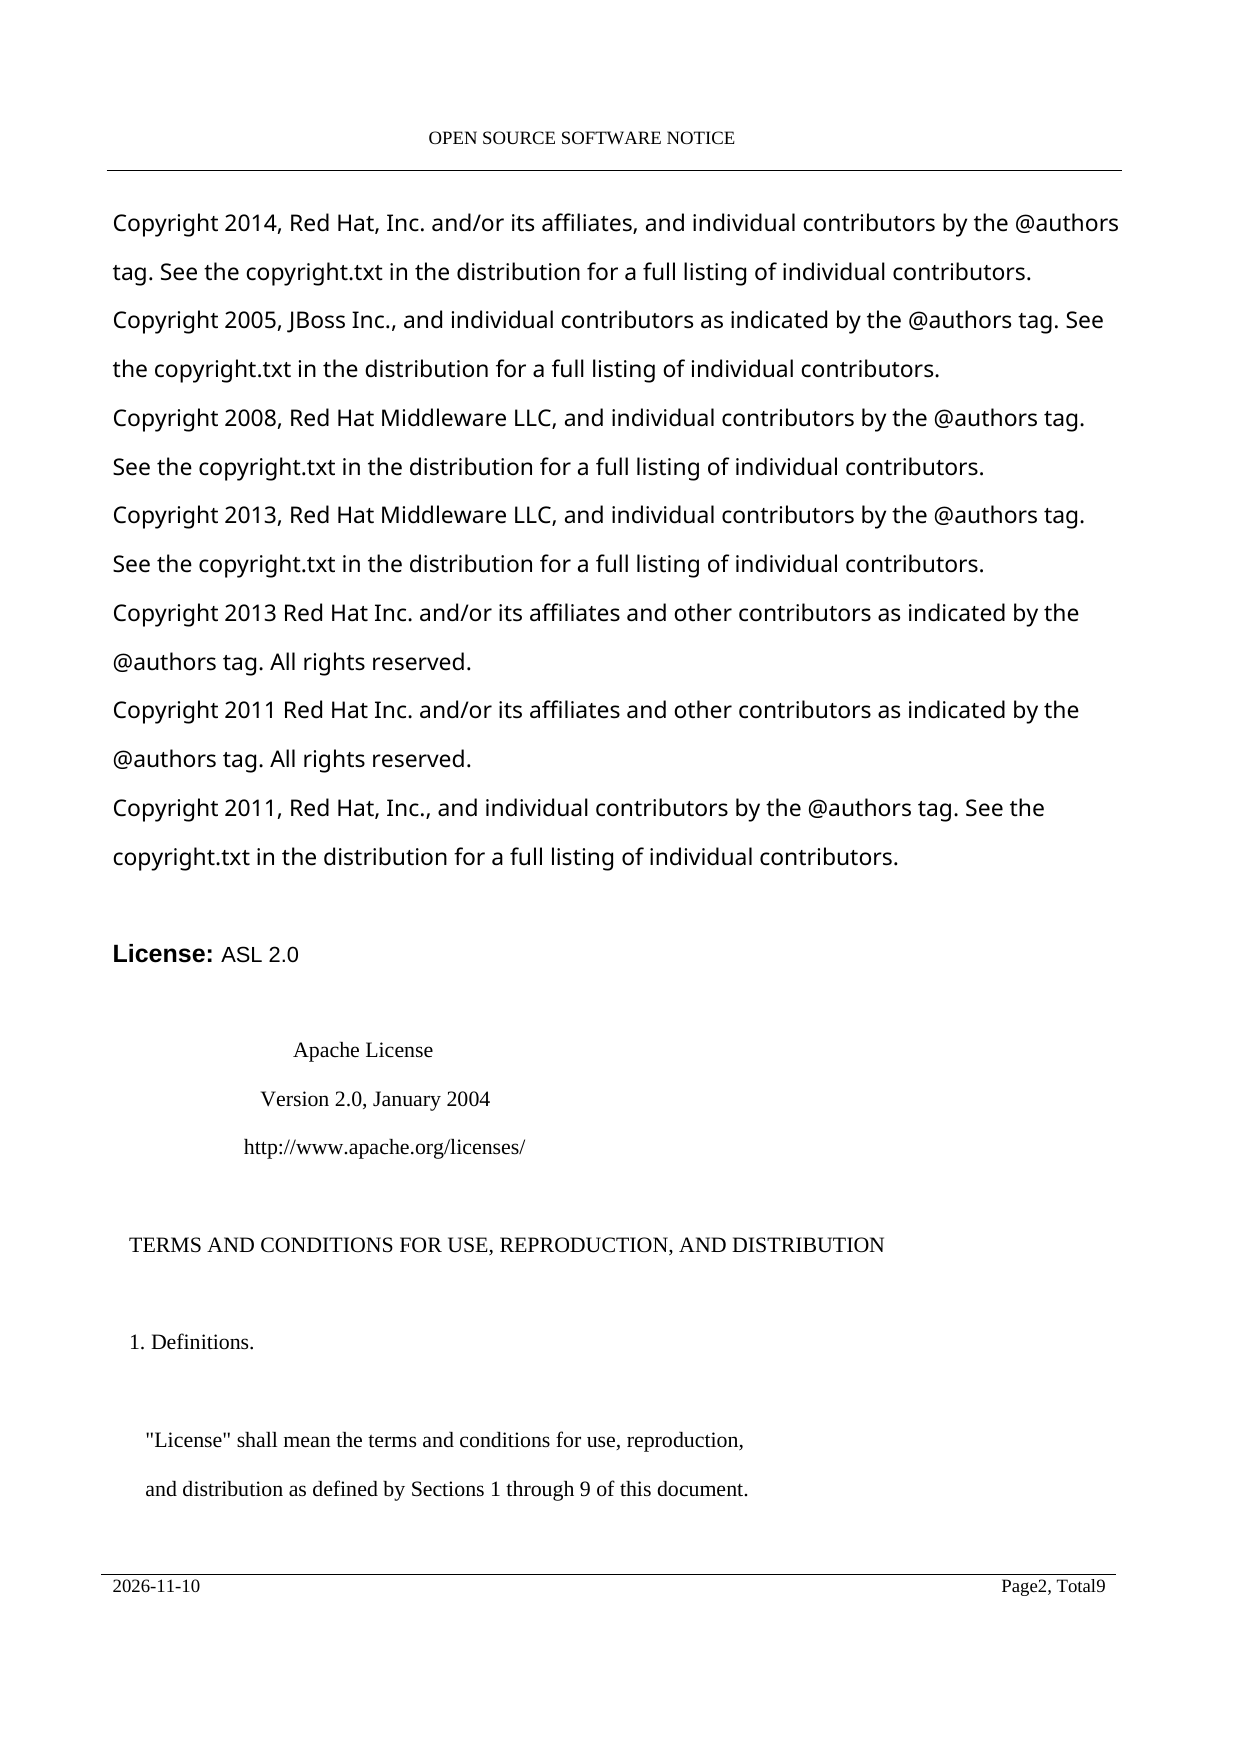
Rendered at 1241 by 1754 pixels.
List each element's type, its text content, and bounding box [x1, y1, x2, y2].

text License: ASL 2.0 [112, 938, 1128, 970]
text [112, 984, 1128, 1504]
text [112, 206, 1128, 921]
